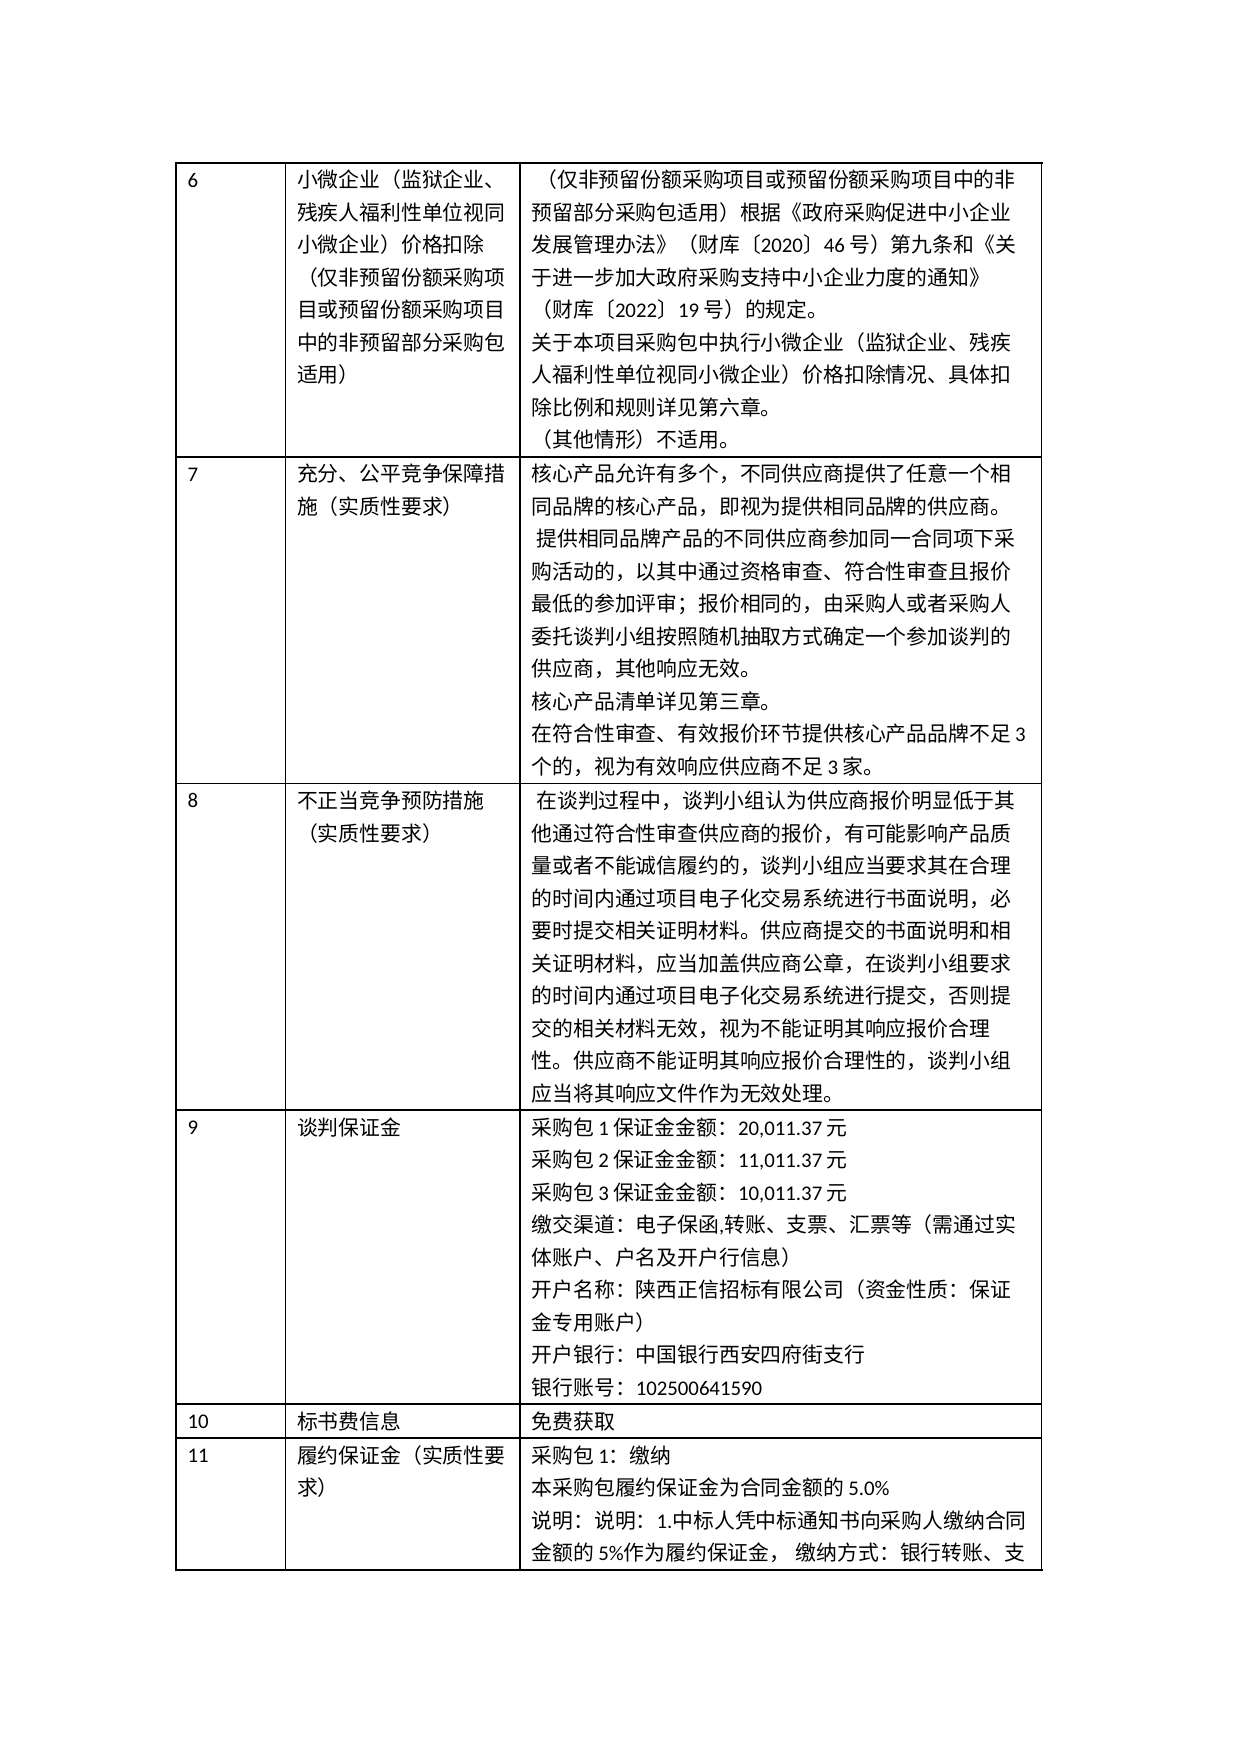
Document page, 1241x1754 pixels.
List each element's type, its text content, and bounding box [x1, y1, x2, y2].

table_cell 8 [177, 784, 285, 1109]
table_cell 在谈判过程中，谈判小组认为供应商报价明显低于其他通过符合性审查供应商的报价，有可能影响产品质量或者不能诚信履约的，谈判小组应当要求其在合理的时间内通过项目电子化交易系统进行书面说明，必要时提交相关证明材料。供应商提交的书面说明和相关证明材料，应当加盖供应商公章，在谈判小组要求的时间内通过项目电子化交易系统进行提交，否则提交的相关材料无效，视为不能证明其响应报价合理性。供应商不能证明其响应报价合理性的，谈判小组应当将其响应文件作为无效处理。 [521, 784, 1041, 1109]
table_cell 10 [177, 1405, 285, 1437]
table_cell 核心产品允许有多个，不同供应商提供了任意一个相同品牌的核心产品，即视为提供相同品牌的供应商。 提供相同品牌产品的不同供应商参加同一合同项下采购活动的，以其中通过资格审查、符合性审查且报价最低的参加评审；报价相同的，由采购人或者采购人委托谈判小组按照随机抽取方式确定一个参加谈判的供应商，其他响应无效。 核心产品清单详见第三章。 在符合性审查、有效报价环节提供核心产品品牌不足3个的，视为有效响应供应商不足3家。 [521, 458, 1041, 783]
table_cell 不正当竞争预防措施（实质性要求） [286, 784, 519, 1109]
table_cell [521, 1439, 1041, 1569]
table_cell 7 [177, 458, 285, 783]
table_cell 采购包1保证金金额：20,011.37元 采购包2保证金金额：11,011.37元 采购包3保证金金额：10,011.37元 缴交渠道：电子保函,转账、支票、汇票等（需通过实体账户、户名及开户行信息） 开户名称：陕西正信招标有限公司（资金性质：保证金专用账户） 开户银行：中国银行西安四府街支行 银行账号：102500641590 [521, 1111, 1041, 1403]
table_cell 谈判保证金 [286, 1111, 519, 1403]
table_cell 履约保证金（实质性要求） [286, 1439, 519, 1569]
table_cell 标书费信息 [286, 1405, 519, 1437]
table_cell 小微企业（监狱企业、残疾人福利性单位视同小微企业）价格扣除（仅非预留份额采购项目或预留份额采购项目中的非预留部分采购包适用） [286, 164, 519, 456]
table_cell 免费获取 [521, 1405, 1041, 1437]
table_cell （仅非预留份额采购项目或预留份额采购项目中的非预留部分采购包适用）根据《政府采购促进中小企业发展管理办法》（财库〔2020〕46号）第九条和《关于进一步加大政府采购支持中小企业力度的通知》（财库〔2022〕19号）的规定。 关于本项目采购包中执行小微企业（监狱企业、残疾人福利性单位视同小微企业）价格扣除情况、具体扣除比例和规则详见第六章。 （其他情形）不适用。 [521, 164, 1041, 456]
table_cell 6 [177, 164, 285, 456]
table_cell 11 [177, 1439, 285, 1569]
table_cell 充分、公平竞争保障措施（实质性要求） [286, 458, 519, 783]
table_cell 9 [177, 1111, 285, 1403]
